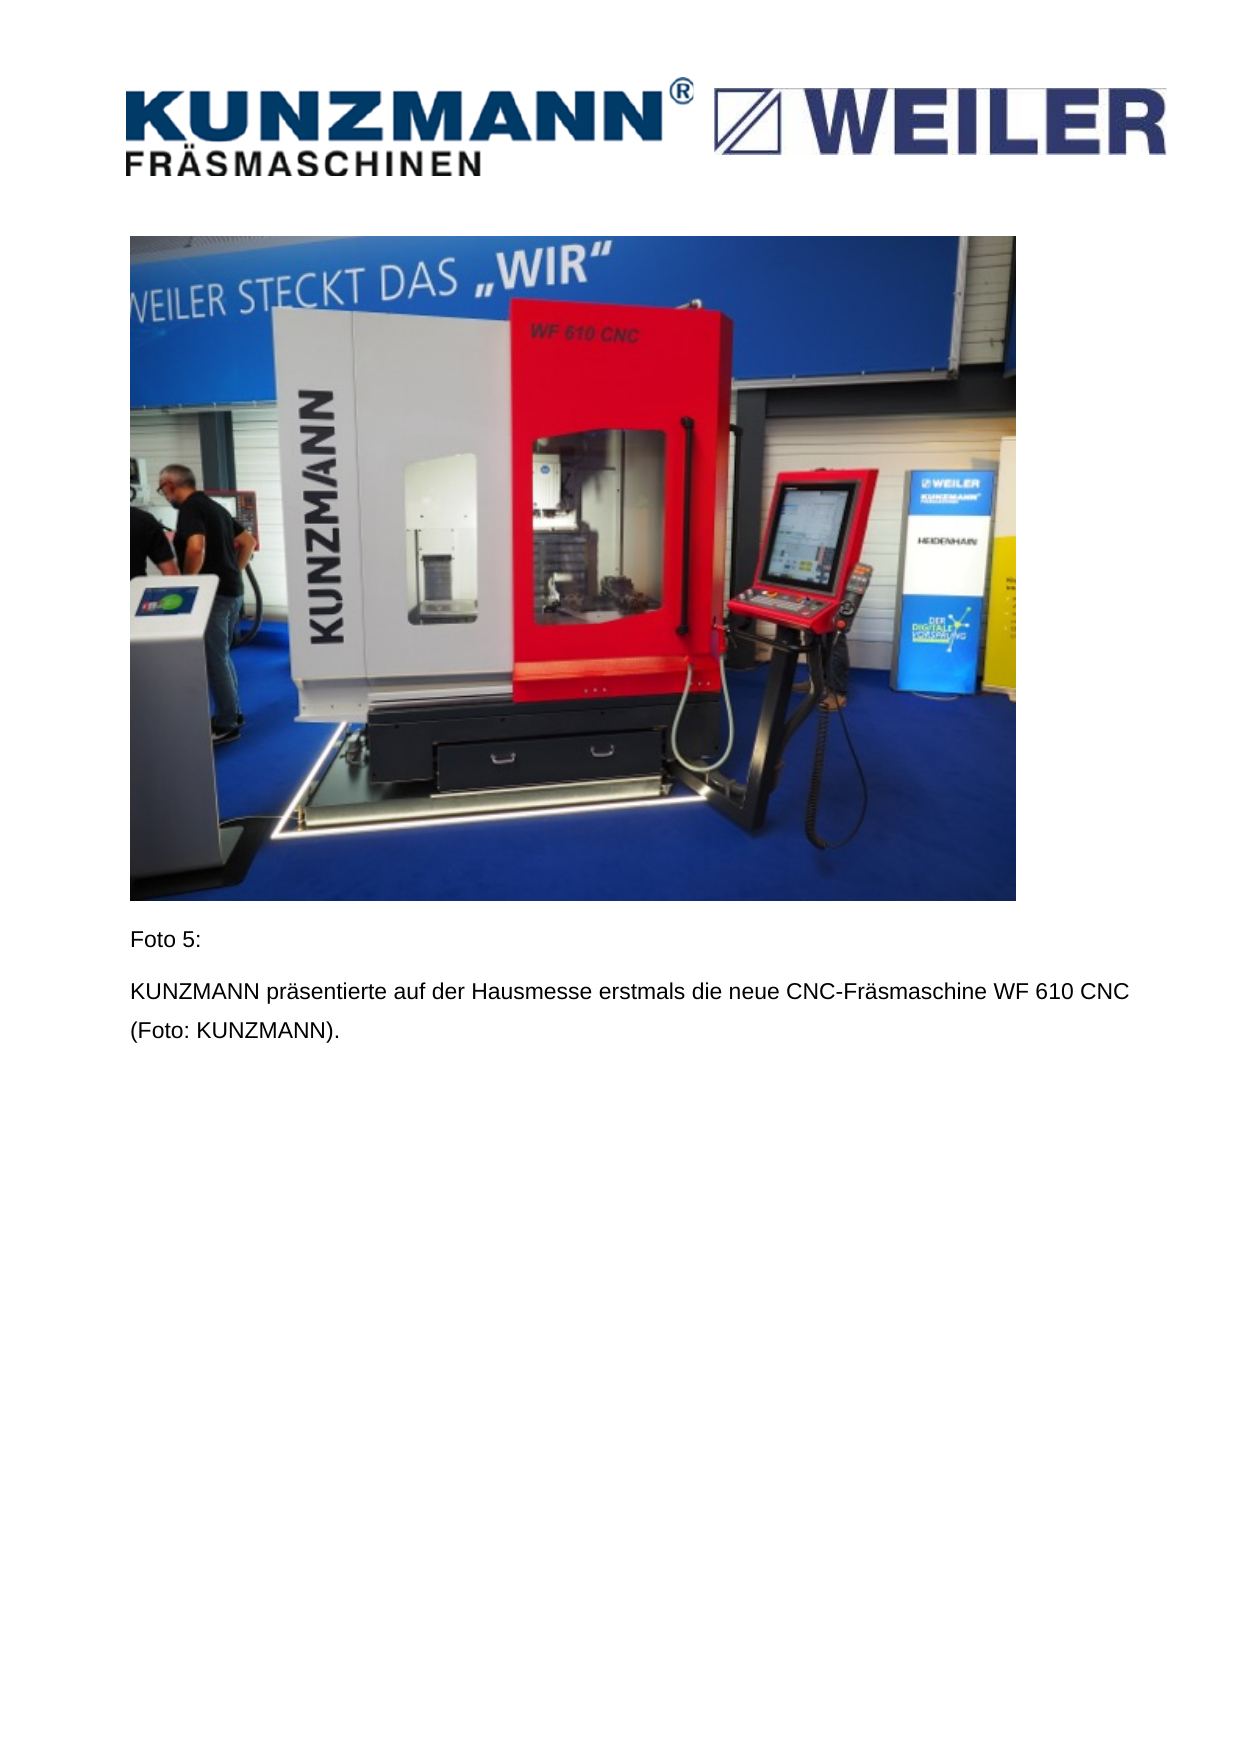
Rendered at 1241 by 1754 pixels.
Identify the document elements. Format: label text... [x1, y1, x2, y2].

text KUNZMANN präsentierte auf der Hausmesse erstmals die neue CNC-Fräsmaschine WF 610 CNC (Foto: KUNZMANN). [130, 978, 1167, 1044]
picture [130, 236, 1016, 901]
picture [124, 77, 694, 175]
picture [714, 88, 1167, 155]
text Foto 5: [130, 926, 1167, 952]
